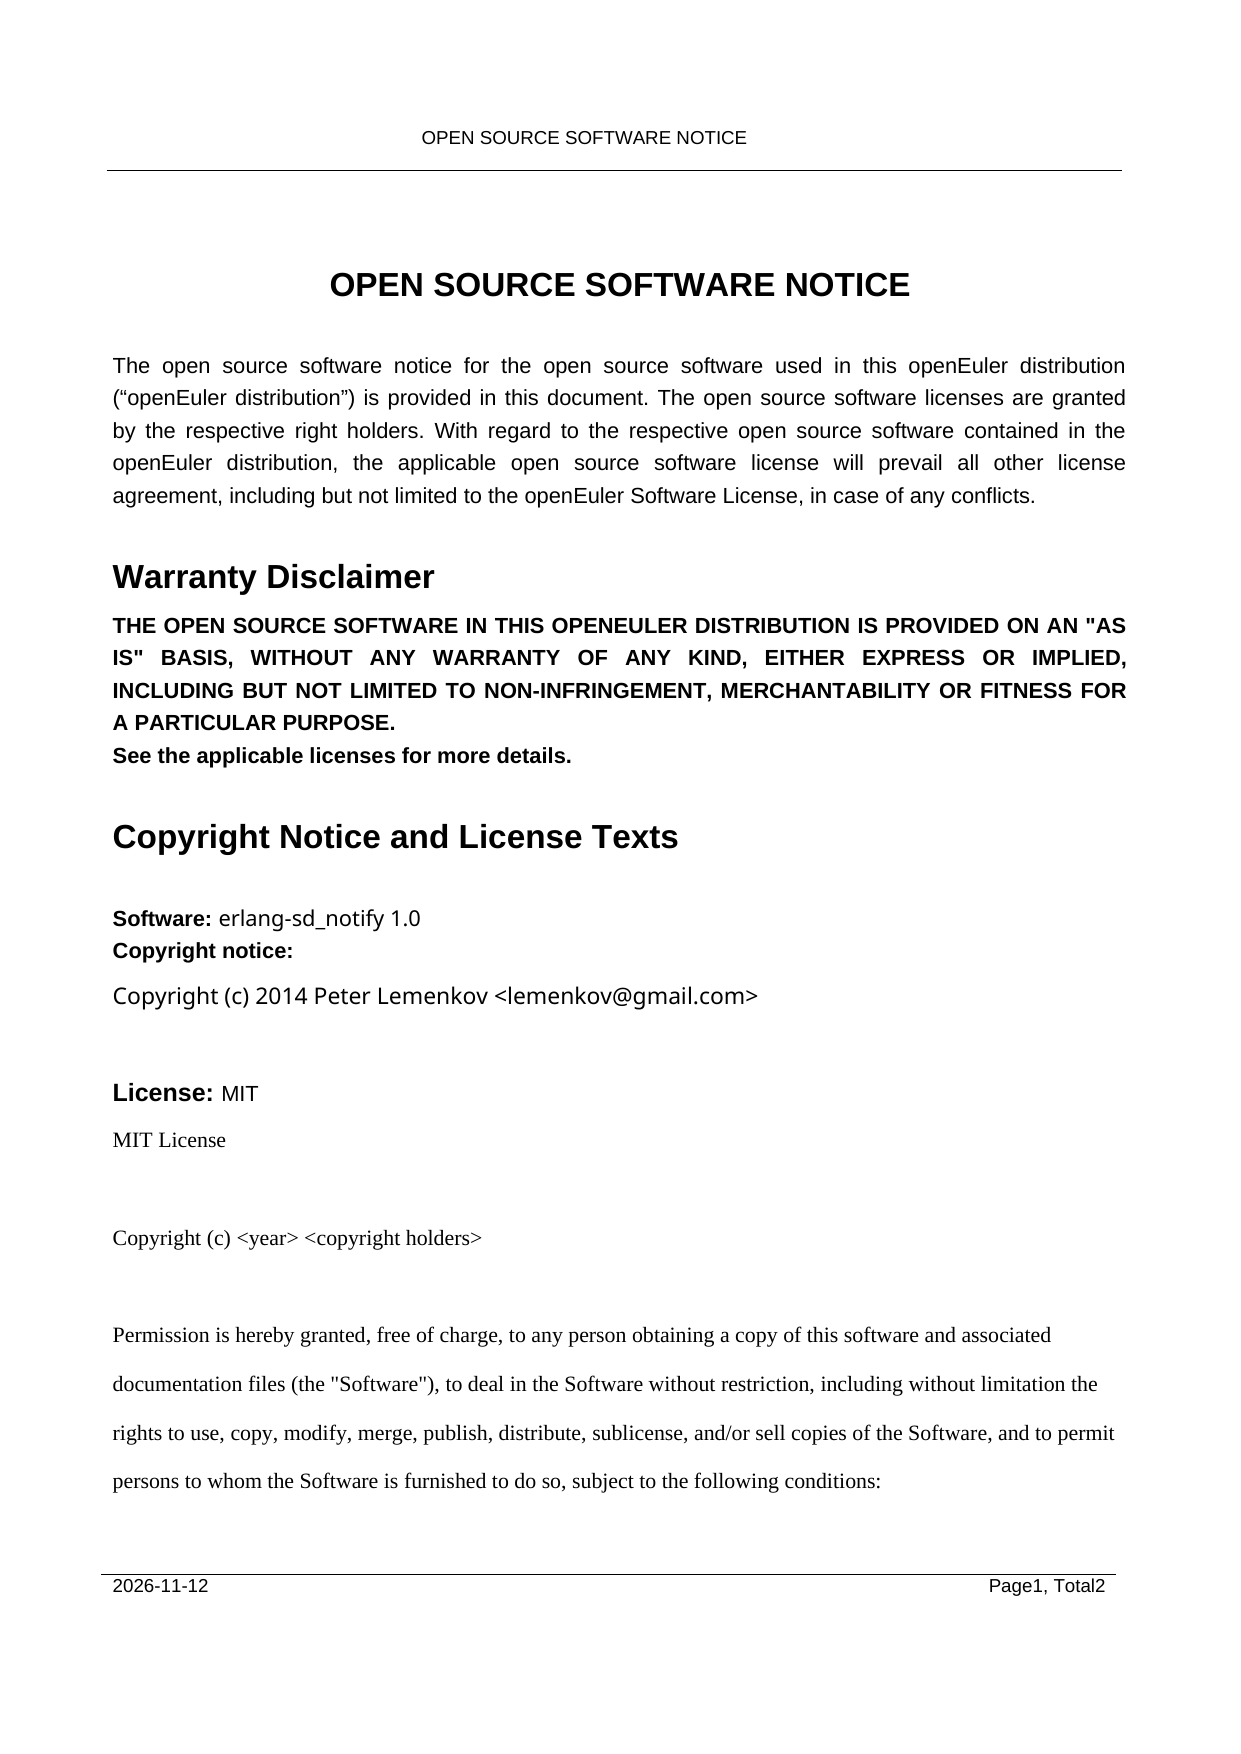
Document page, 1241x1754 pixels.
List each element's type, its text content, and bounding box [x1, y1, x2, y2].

text Copyright notice: [112, 934, 1128, 966]
text The open source software notice for the open source software used in this openEuler distribution (“openEuler distribution”) is provided in this document. The open source software licenses are granted by the respective right holders. With regard to the respective open source software contained in the openEuler distribution, the applicable open source software license will prevail all other license agreement, including but not limited to the openEuler Software License, in case of any conflicts. [112, 349, 1128, 511]
text Copyright (c) 2014 Peter Lemenkov <lemenkov@gmail.com> [112, 979, 1128, 1060]
text Copyright Notice and License Texts [112, 804, 1128, 869]
text License: MIT [112, 1077, 1128, 1109]
text THE OPEN SOURCE SOFTWARE IN THIS OPENEULER DISTRIBUTION IS PROVIDED ON AN "AS IS" BASIS, WITHOUT ANY WARRANTY OF ANY KIND, EITHER EXPRESS OR IMPLIED, INCLUDING BUT NOT LIMITED TO NON-INFRINGEMENT, MERCHANTABILITY OR FITNESS FOR A PARTICULAR PURPOSE. See the applicable licenses for more details. [112, 609, 1128, 771]
text OPEN SOURCE SOFTWARE NOTICE [112, 251, 1128, 316]
text Software: erlang-sd_notify 1.0 [112, 901, 1128, 934]
text Warranty Disclaimer [112, 544, 1128, 609]
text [112, 1123, 1128, 1497]
